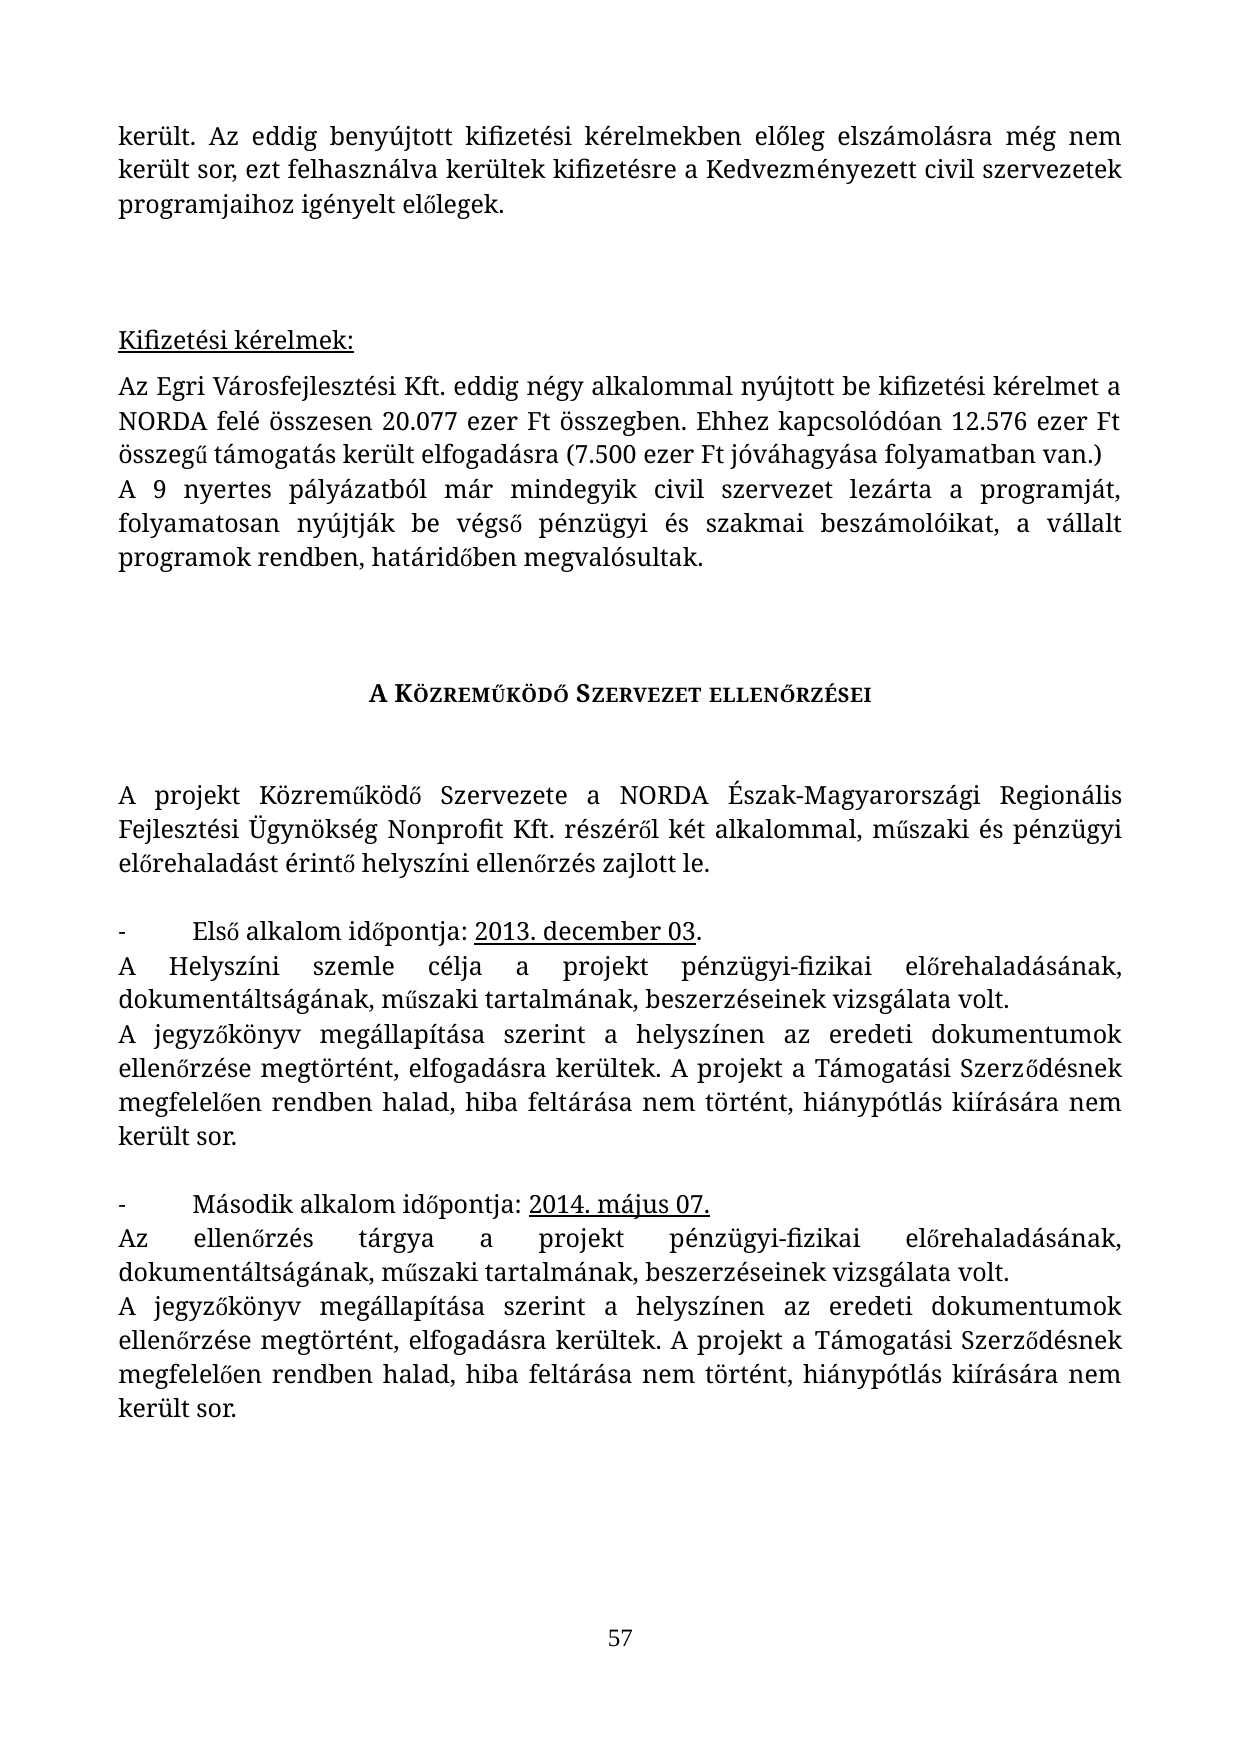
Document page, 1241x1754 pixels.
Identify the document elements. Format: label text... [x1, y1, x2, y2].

text A projekt Közreműködő Szervezete a NORDA Észak-Magyarországi Regionális Fejlesztési Ügynökség Nonprofit Kft. részéről két alkalommal, műszaki és pénzügyi előrehaladást érintő helyszíni ellenőrzés zajlott le. [118, 778, 1122, 880]
text A jegyzőkönyv megállapítása szerint a helyszínen az eredeti dokumentumok ellenőrzése megtörtént, elfogadásra kerültek. A projekt a Támogatási Szerződésnek megfelelően rendben halad, hiba feltárása nem történt, hiánypótlás kiírására nem került sor. [118, 1289, 1122, 1425]
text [118, 118, 1122, 220]
text A 9 nyertes pályázatból már mindegyik civil szervezet lezárta a programját, folyamatosan nyújtják be végső pénzügyi és szakmai beszámolóikat, a vállalt programok rendben, határidőben megvalósultak. [118, 471, 1122, 573]
text Az Egri Városfejlesztési Kft. eddig négy alkalommal nyújtott be kifizetési kérelmet a NORDA felé összesen 20.077 ezer Ft összegben. Ehhez kapcsolódóan 12.576 ezer Ft összegű támogatás került elfogadásra (7.500 ezer Ft jóváhagyása folyamatban van.) [118, 369, 1122, 471]
list Kifizetési kérelmek: [118, 322, 1122, 357]
list Második alkalom időpontja: 2014. május 07. [118, 1187, 1122, 1221]
list Első alkalom időpontja: 2013. december 03. [118, 914, 1122, 948]
text A Közreműködő Szervezet ellenőrzései [118, 676, 1122, 710]
text Az ellenőrzés tárgya a projekt pénzügyi-fizikai előrehaladásának, dokumentáltságának, műszaki tartalmának, beszerzéseinek vizsgálata volt. [118, 1221, 1122, 1289]
text A jegyzőkönyv megállapítása szerint a helyszínen az eredeti dokumentumok ellenőrzése megtörtént, elfogadásra kerültek. A projekt a Támogatási Szerződésnek megfelelően rendben halad, hiba feltárása nem történt, hiánypótlás kiírására nem került sor. [118, 1016, 1122, 1152]
text A Helyszíni szemle célja a projekt pénzügyi-fizikai előrehaladásának, dokumentáltságának, műszaki tartalmának, beszerzéseinek vizsgálata volt. [118, 948, 1122, 1016]
